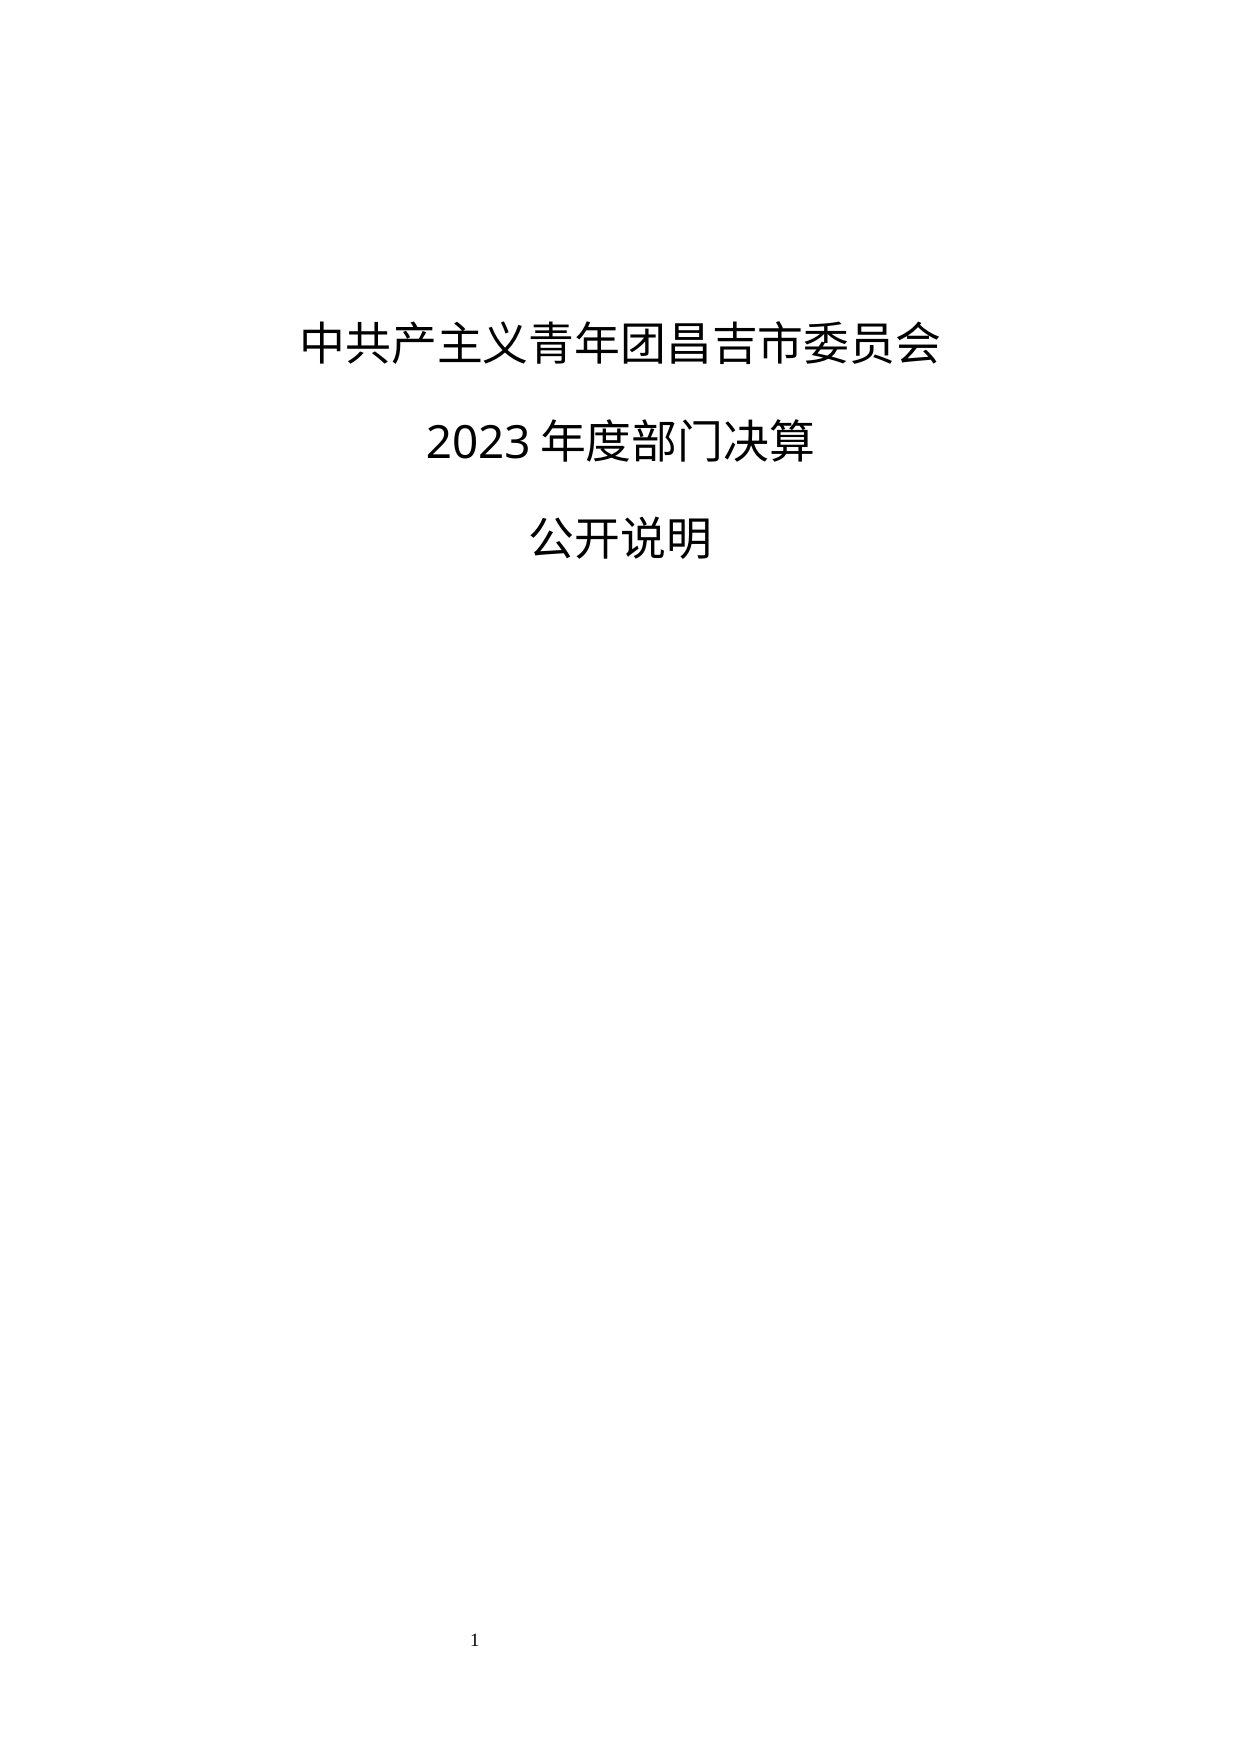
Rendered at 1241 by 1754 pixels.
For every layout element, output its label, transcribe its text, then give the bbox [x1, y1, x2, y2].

text 公开说明 [187, 487, 1053, 584]
text 2023年度部门决算 [187, 389, 1053, 487]
text 中共产主义青年团昌吉市委员会 [187, 292, 1053, 389]
